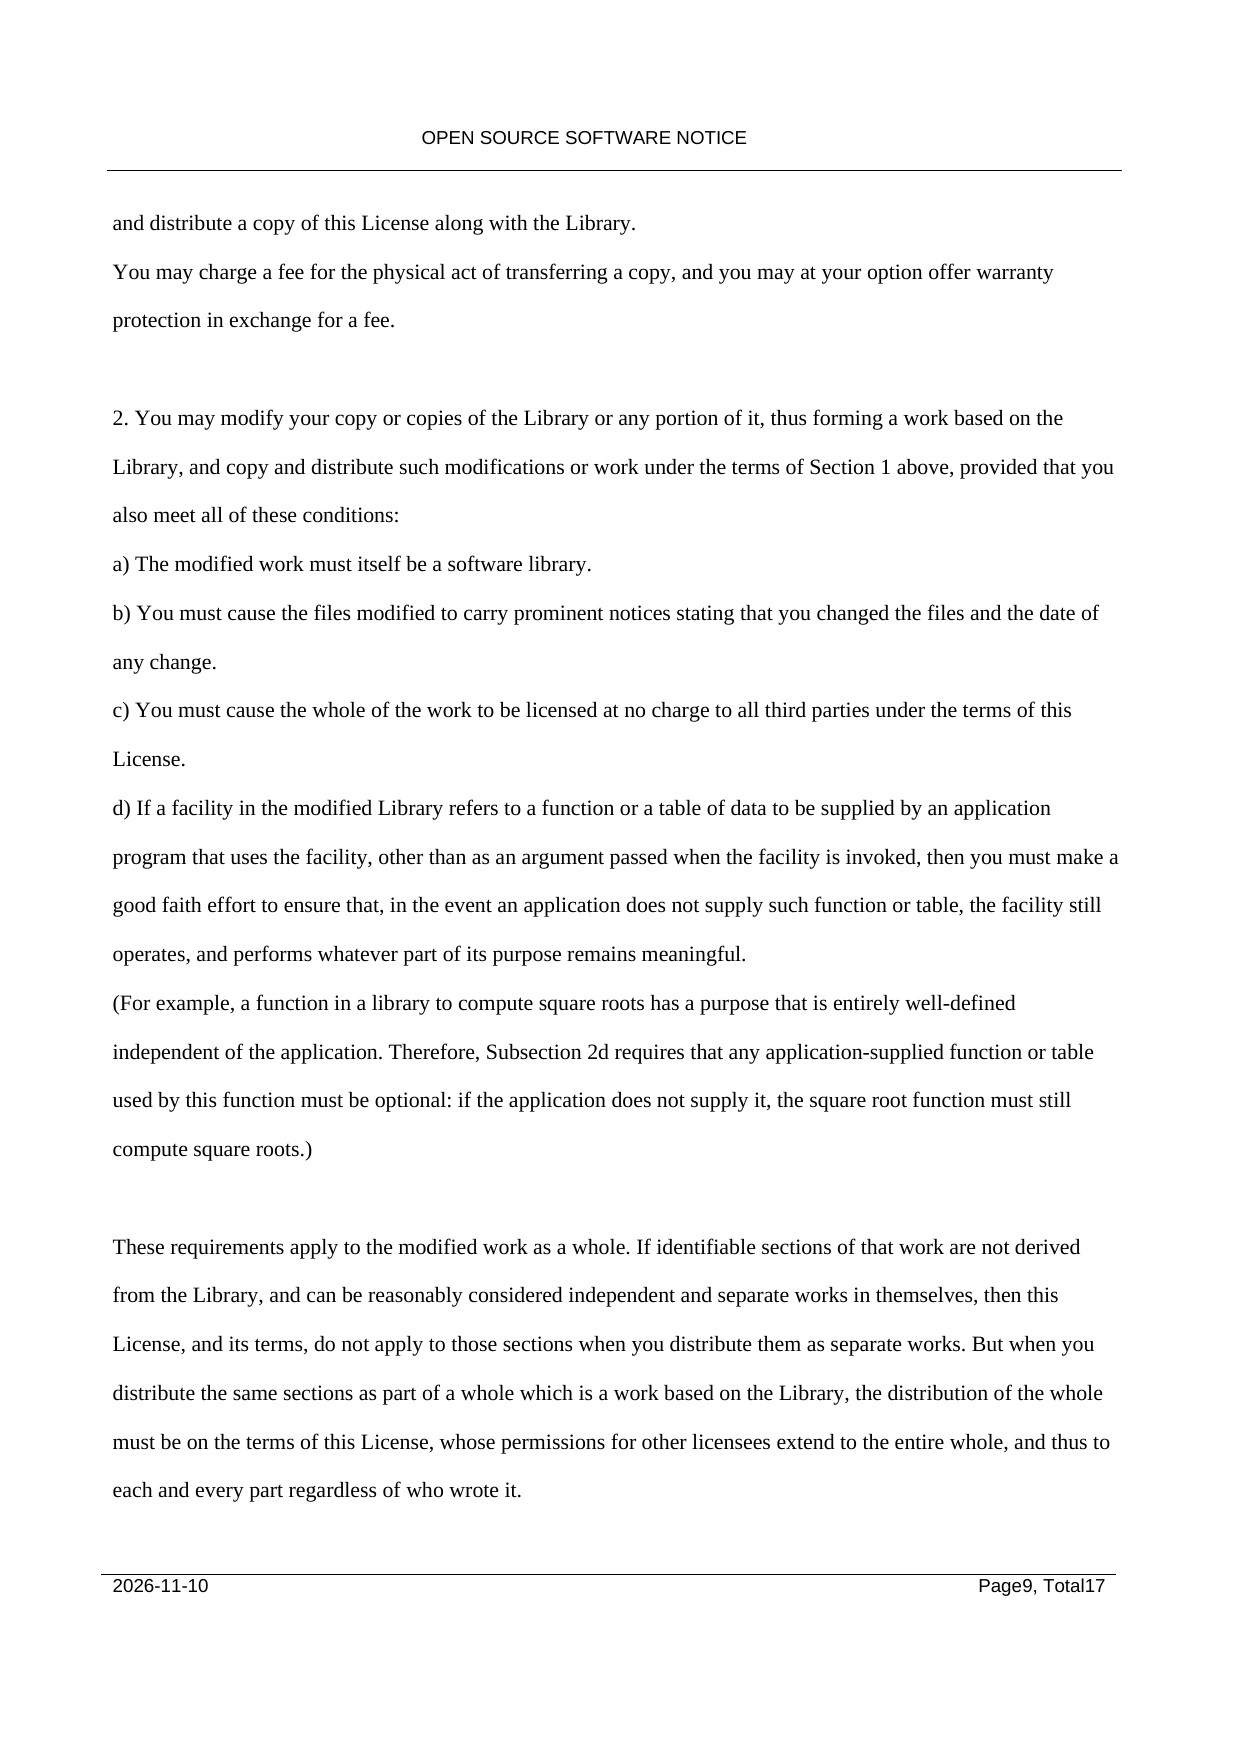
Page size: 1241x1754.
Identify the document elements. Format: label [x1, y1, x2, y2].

text [112, 206, 1128, 1506]
